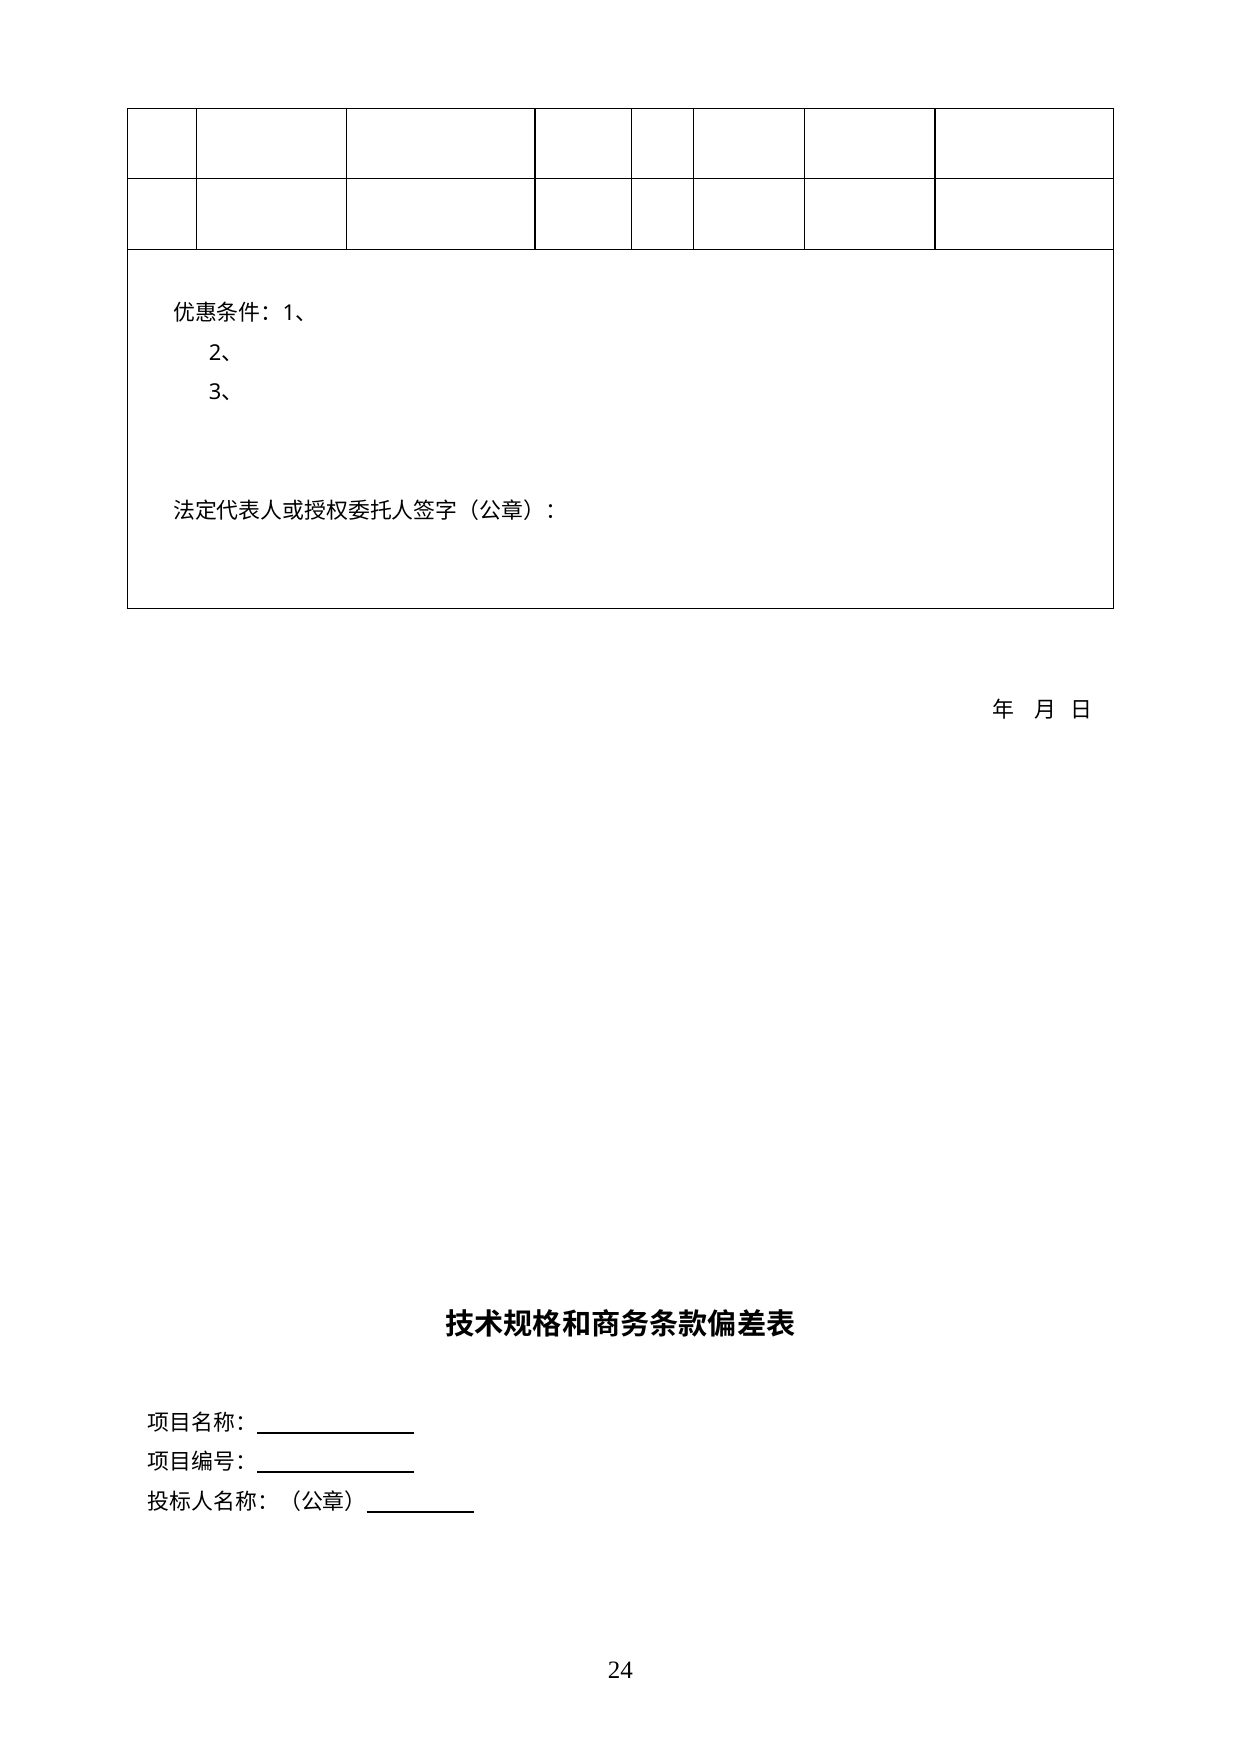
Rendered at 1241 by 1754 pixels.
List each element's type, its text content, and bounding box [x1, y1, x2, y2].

text 年 月 日 [148, 688, 1092, 728]
table_cell [347, 109, 534, 178]
table_cell [197, 109, 346, 178]
table_cell [128, 109, 196, 178]
table_cell [197, 179, 346, 249]
table_cell [632, 179, 693, 249]
subtitle 技术规格和商务条款偏差表 [148, 1282, 1092, 1361]
table_cell [347, 179, 534, 249]
table_cell [694, 109, 804, 178]
table_cell [632, 109, 693, 178]
text 项目编号： [148, 1440, 1092, 1480]
table_cell [805, 109, 934, 178]
table_cell [536, 109, 631, 178]
text 投标人名称：（公章） [148, 1480, 1092, 1519]
table_cell [694, 179, 804, 249]
table_cell [805, 179, 934, 249]
text 项目名称： [148, 1401, 1092, 1440]
table_cell [936, 109, 1113, 178]
table_cell 优惠条件：1、 2、 3、 法定代表人或授权委托人签字（公章）： [128, 250, 1113, 608]
table_cell [936, 179, 1113, 249]
table_cell [128, 179, 196, 249]
table_cell [536, 179, 631, 249]
